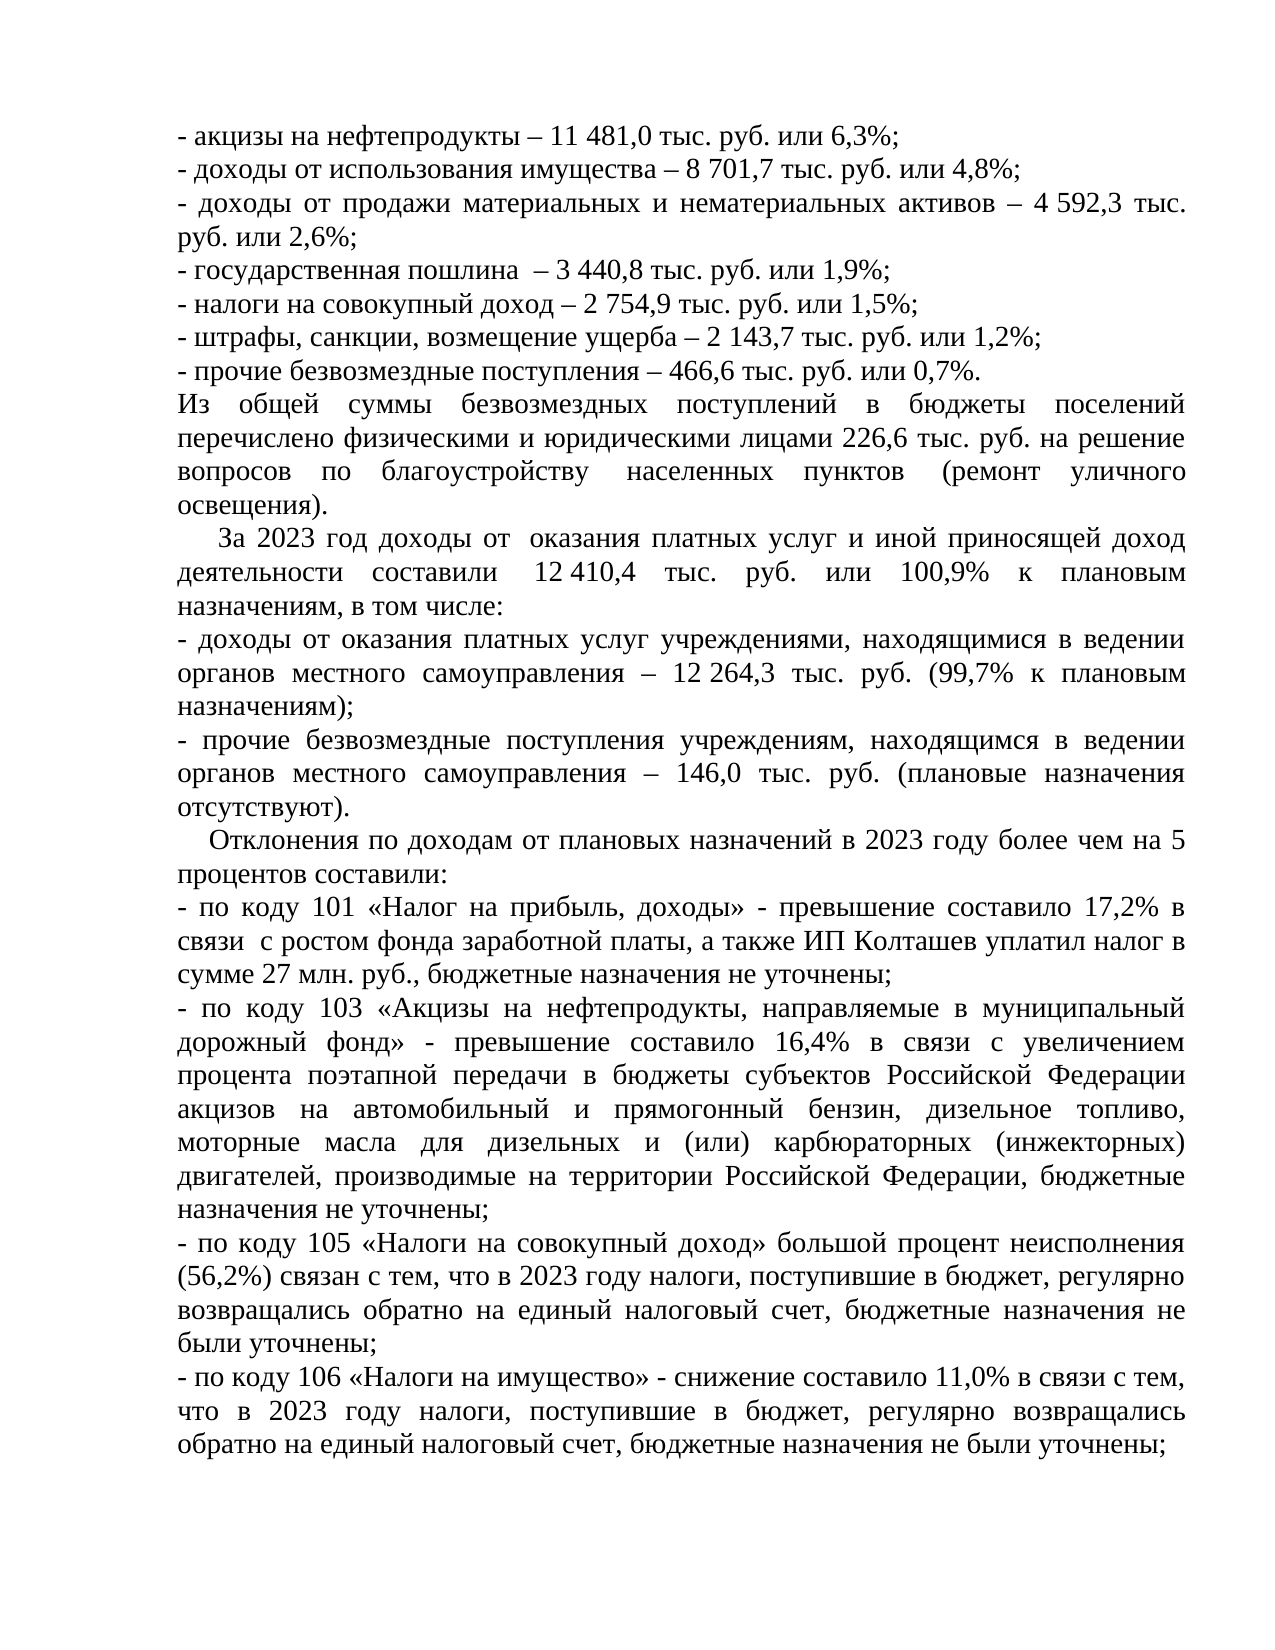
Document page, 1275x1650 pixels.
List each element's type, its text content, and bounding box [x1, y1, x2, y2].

text - государственная пошлина – 3 440,8 тыс. руб. или 1,9%; [177, 252, 1186, 286]
text За 2023 год доходы от оказания платных услуг и иной приносящей доход деятельности составили 12 410,4 тыс. руб. или 100,9% к плановым назначениям, в том числе: [177, 521, 1186, 621]
text - штрафы, санкции, возмещение ущерба – 2 143,7 тыс. руб. или 1,2%; [177, 319, 1186, 353]
text Отклонения по доходам от плановых назначений в 2023 году более чем на 5 процентов составили: [177, 822, 1186, 889]
text - по коду 103 «Акцизы на нефтепродукты, направляемые в муниципальный дорожный фонд» - превышение составило 16,4% в связи с увеличением процента поэтапной передачи в бюджеты субъектов Российской Федерации акцизов на автомобильный и прямогонный бензин, дизельное топливо, моторные масла для дизельных и (или) карбюраторных (инжекторных) двигателей, производимые на территории Российской Федерации, бюджетные назначения не уточнены; [177, 990, 1186, 1225]
text - по коду 106 «Налоги на имущество» - снижение составило 11,0% в связи с тем, что в 2023 году налоги, поступившие в бюджет, регулярно возвращались обратно на единый налоговый счет, бюджетные назначения не были уточнены; [177, 1359, 1186, 1460]
text - акцизы на нефтепродукты – 11 481,0 тыс. руб. или 6,3%; [177, 118, 1186, 152]
text - доходы от продажи материальных и нематериальных активов – 4 592,3 тыс. руб. или 2,6%; [177, 185, 1186, 252]
text Из общей суммы безвозмездных поступлений в бюджеты поселений перечислено физическими и юридическими лицами 226,6 тыс. руб. на решение вопросов по благоустройству населенных пунктов (ремонт уличного освещения). [177, 386, 1186, 521]
text - по коду 101 «Налог на прибыль, доходы» - превышение составило 17,2% в связи с ростом фонда заработной платы, а также ИП Колташев уплатил налог в сумме 27 млн. руб., бюджетные назначения не уточнены; [177, 889, 1186, 990]
text - прочие безвозмездные поступления – 466,6 тыс. руб. или 0,7%. [177, 353, 1186, 386]
text - прочие безвозмездные поступления учреждениям, находящимся в ведении органов местного самоуправления – 146,0 тыс. руб. (плановые назначения отсутствуют). [177, 722, 1186, 822]
text - налоги на совокупный доход – 2 754,9 тыс. руб. или 1,5%; [177, 286, 1186, 319]
text - доходы от использования имущества – 8 701,7 тыс. руб. или 4,8%; [177, 152, 1186, 185]
text - доходы от оказания платных услуг учреждениями, находящимися в ведении органов местного самоуправления – 12 264,3 тыс. руб. (99,7% к плановым назначениям); [177, 621, 1186, 722]
text - по коду 105 «Налоги на совокупный доход» большой процент неисполнения (56,2%) связан с тем, что в 2023 году налоги, поступившие в бюджет, регулярно возвращались обратно на единый налоговый счет, бюджетные назначения не были уточнены; [177, 1225, 1186, 1359]
